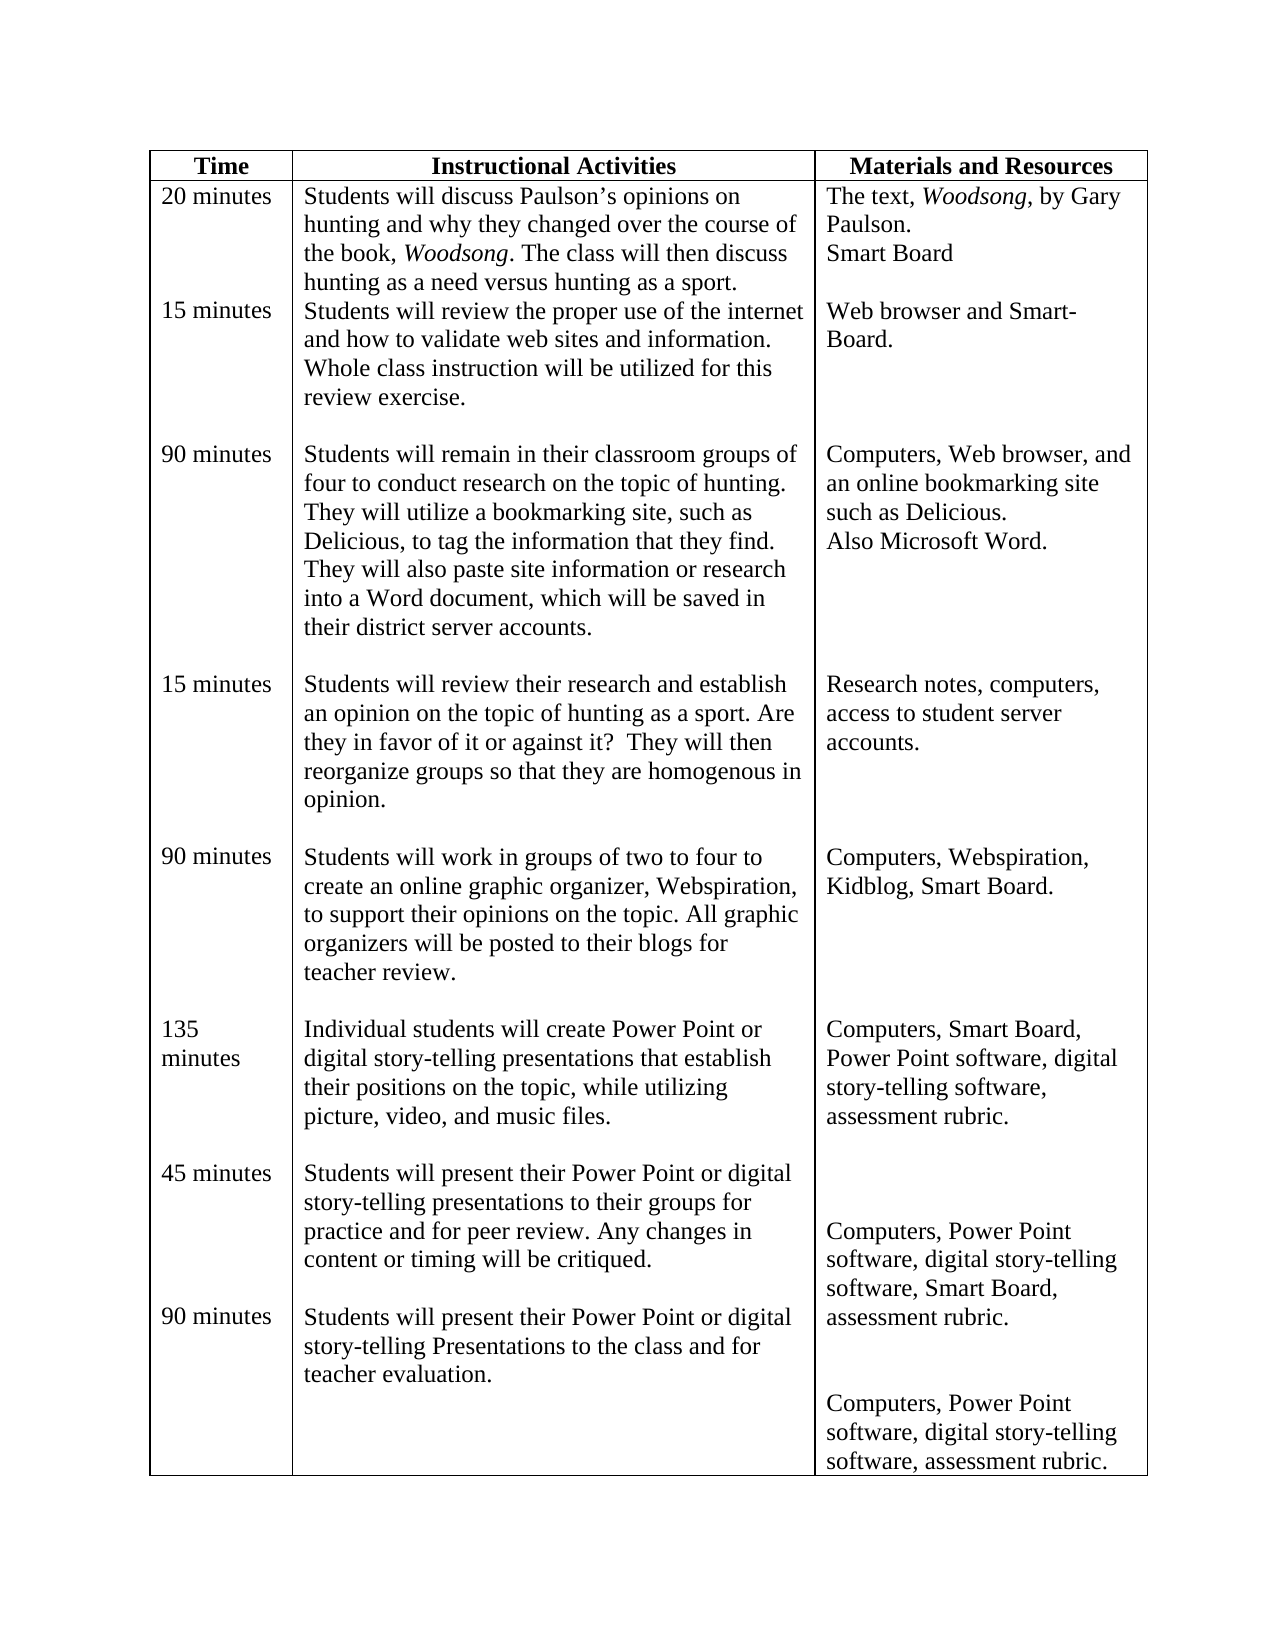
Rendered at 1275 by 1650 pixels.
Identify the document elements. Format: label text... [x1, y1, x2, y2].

table_cell 20 minutes 15 minutes 90 minutes 15 minutes 90 minutes 135 minutes 45 minutes 90 minutes [151, 181, 292, 1474]
table_header Materials and Resources [816, 151, 1147, 180]
table_cell Students will discuss Paulson’s opinions on hunting and why they changed over the course of the book, Woodsong. The class will then discuss hunting as a need versus hunting as a sport. Students will review the proper use of the internet and how to validate web sites and information. Whole class instruction will be utilized for this review exercise. Students will remain in their classroom groups of four to conduct research on the topic of hunting. They will utilize a bookmarking site, such as Delicious, to tag the information that they find. They will also paste site information or research into a Word document, which will be saved in their district server accounts. Students will review their research and establish an opinion on the topic of hunting as a sport. Are they in favor of it or against it? They will then reorganize groups so that they are homogenous in opinion. Students will work in groups of two to four to create an online graphic organizer, Webspiration, to support their opinions on the topic. All graphic organizers will be posted to their blogs for teacher review. Individual students will create Power Point or digital story-telling presentations that establish their positions on the topic, while utilizing picture, video, and music files. Students will present their Power Point or digital story-telling presentations to their groups for practice and for peer review. Any changes in content or timing will be critiqued. Students will present their Power Point or digital story-telling Presentations to the class and for teacher evaluation. [293, 181, 814, 1474]
table_header Time [151, 151, 292, 180]
table_cell The text, Woodsong, by Gary Paulson. Smart Board Web browser and Smart-Board. Computers, Web browser, and an online bookmarking site such as Delicious. Also Microsoft Word. Research notes, computers, access to student server accounts. Computers, Webspiration, Kidblog, Smart Board. Computers, Smart Board, Power Point software, digital story-telling software, assessment rubric. Computers, Power Point software, digital story-telling software, Smart Board, assessment rubric. Computers, Power Point software, digital story-telling software, assessment rubric. [816, 181, 1147, 1474]
table_header Instructional Activities [293, 151, 814, 180]
